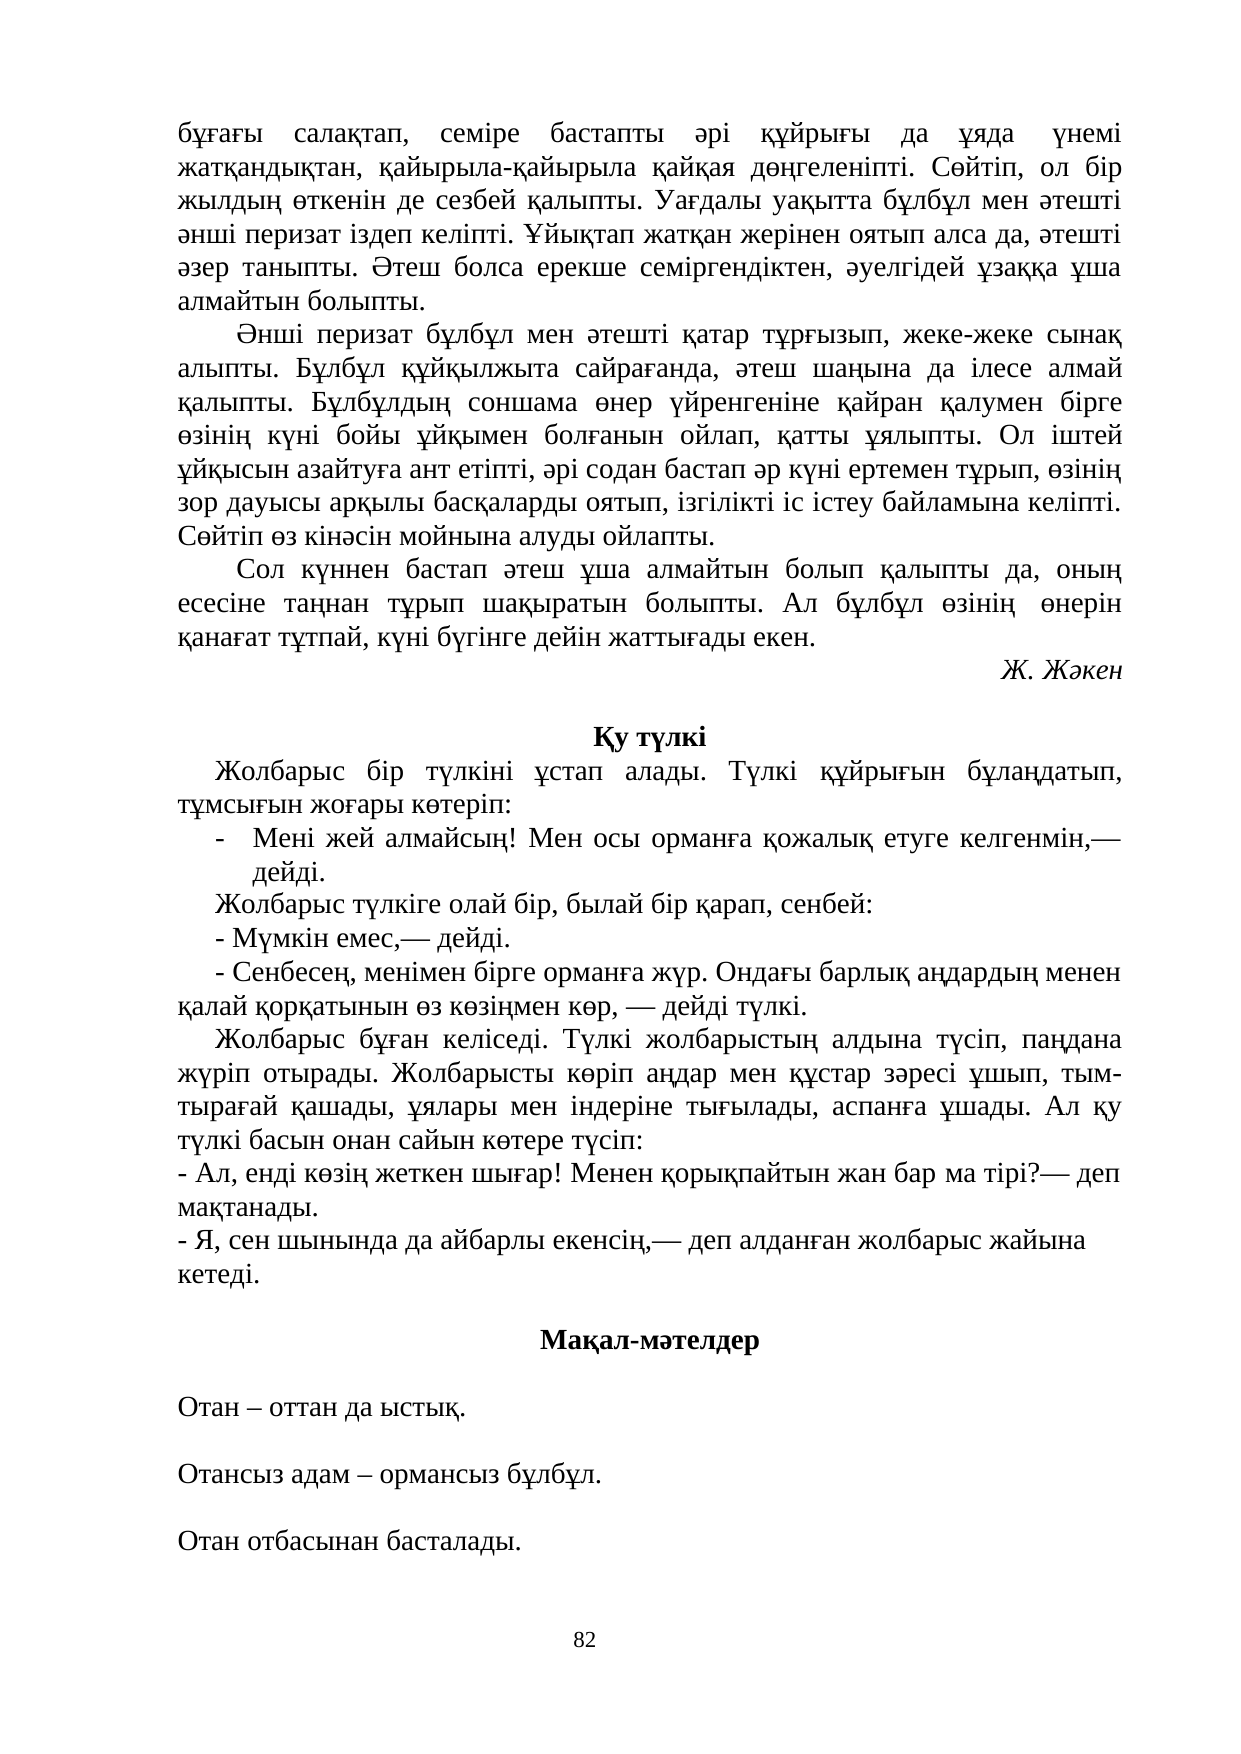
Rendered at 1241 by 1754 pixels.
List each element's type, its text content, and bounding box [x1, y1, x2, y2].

text Ж. Жәкен [48, 652, 1123, 686]
text бұғағы салақтап, семіре бастапты әрі құйрығы да ұяда үнемі жатқандықтан, қайырыла-қайырыла қайқая дөңгеленіпті. Сөйтіп, ол бір жылдың өткенін де сезбей қалыпты. Уағдалы уақытта бұлбұл мен әтешті әнші перизат іздеп келіпті. Ұйықтап жатқан жерінен оятып алса да, әтешті әзер таныпты. Әтеш болса ерекше семіргендіктен, әуелгідей ұзаққа ұша алмайтын болыпты. [177, 115, 1122, 317]
list Сенбесең, менімен бірге орманға жүр. Ондағы барлық аңдардың менен қалай қорқатынын өз көзіңмен көр, — дейді түлкі. [177, 954, 1122, 1021]
text Отансыз адам – ормансыз бұлбұл. Отан отбасынан басталады. [177, 1456, 604, 1557]
list Ал, енді көзің жеткен шығар! Менен қорықпайтын жан бар ма тірі?— деп мақтанады. [177, 1155, 1123, 1222]
subtitle Қу түлкі [593, 720, 1173, 753]
text Жолбарыс түлкіге олай бір, былай бір қарап, сенбей: [215, 887, 1173, 921]
list Мүмкін емес,— дейді. [215, 921, 1173, 954]
text Отан – оттан да ыстық. [177, 1389, 1173, 1422]
text Жолбарыс бұған келіседі. Түлкі жолбарыстың алдына түсіп, паңдана жүріп отырады. Жолбарысты көріп аңдар мен құстар зәресі ұшып, тым- тырағай қашады, ұялары мен індеріне тығылады, аспанға ұшады. Ал қу түлкі басын онан сайын көтере түсіп: [177, 1021, 1123, 1155]
list Я, сен шынында да айбарлы екенсің,— деп алданған жолбарыс жайына кетеді. [177, 1222, 1087, 1289]
text Әнші перизат бұлбұл мен әтешті қатар тұрғызып, жеке-жеке сынақ алыпты. Бұлбұл құйқылжыта сайрағанда, әтеш шаңына да ілесе алмай қалыпты. Бұлбұлдың соншама өнер үйренгеніне қайран қалумен бірге өзінің күні бойы ұйқымен болғанын ойлап, қатты ұялыпты. Ол іштей ұйқысын азайтуға ант етіпті, әрі содан бастап әр күні ертемен тұрып, өзінің зор дауысы арқылы басқаларды оятып, ізгілікті іс істеу байламына келіпті. Сөйтіп өз кінәсін мойнына алуды ойлапты. [177, 317, 1123, 551]
subtitle Мақал-мәтелдер [153, 1322, 1147, 1356]
text Жолбарыс бір түлкіні ұстап алады. Түлкі құйрығын бұлаңдатып, тұмсығын жоғары көтеріп: [177, 753, 1123, 820]
list Мені жей алмайсың! Мен осы орманға қожалық етуге келгенмін,— дейді. [215, 820, 1123, 887]
text Сол күннен бастап әтеш ұша алмайтын болып қалыпты да, оның есесіне таңнан тұрып шақыратын болыпты. Ал бұлбұл өзінің өнерін қанағат тұтпай, күні бүгінге дейін жаттығады екен. [177, 552, 1122, 652]
